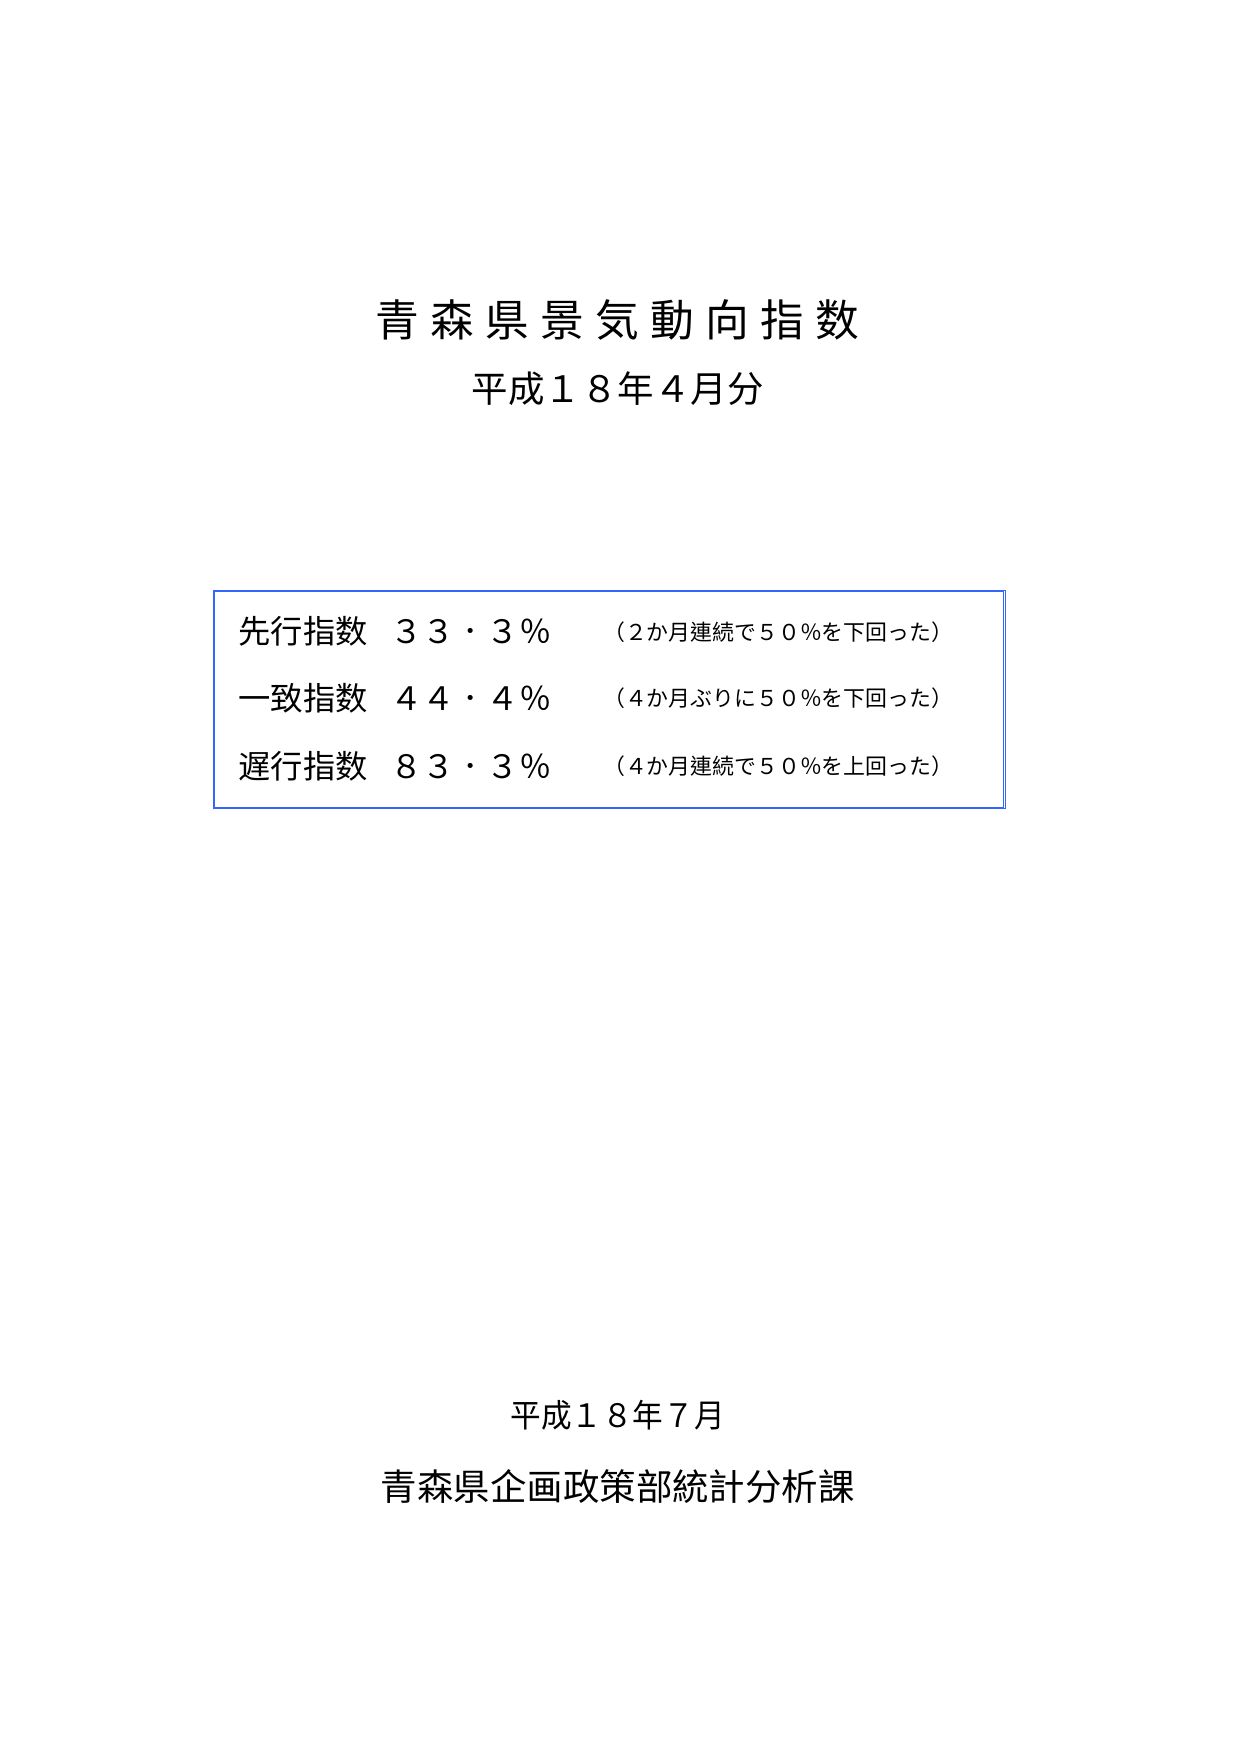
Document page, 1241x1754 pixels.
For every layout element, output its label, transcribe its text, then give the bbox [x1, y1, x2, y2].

table_cell （４か月ぶりに５０％を下回った） [576, 663, 1003, 731]
table_cell 一致指数 [215, 663, 377, 731]
text 青森県企画政策部統計分析課 [106, 1461, 1129, 1511]
table_cell （４か月連続で５０％を上回った） [576, 731, 1003, 806]
text 平成１８年４月分 [106, 363, 1129, 413]
table_header 先行指数 [215, 592, 377, 663]
table_header （２か月連続で５０％を下回った） [576, 592, 1003, 663]
text 青 森 県 景 気 動 向 指 数 [106, 290, 1128, 350]
table_cell ８３．３％ [377, 731, 576, 806]
table_cell ４４．４％ [377, 663, 576, 731]
table_cell 遅行指数 [215, 731, 377, 806]
table_header ３３．３％ [377, 592, 576, 663]
text 平成１８年７月 [106, 1393, 1128, 1437]
